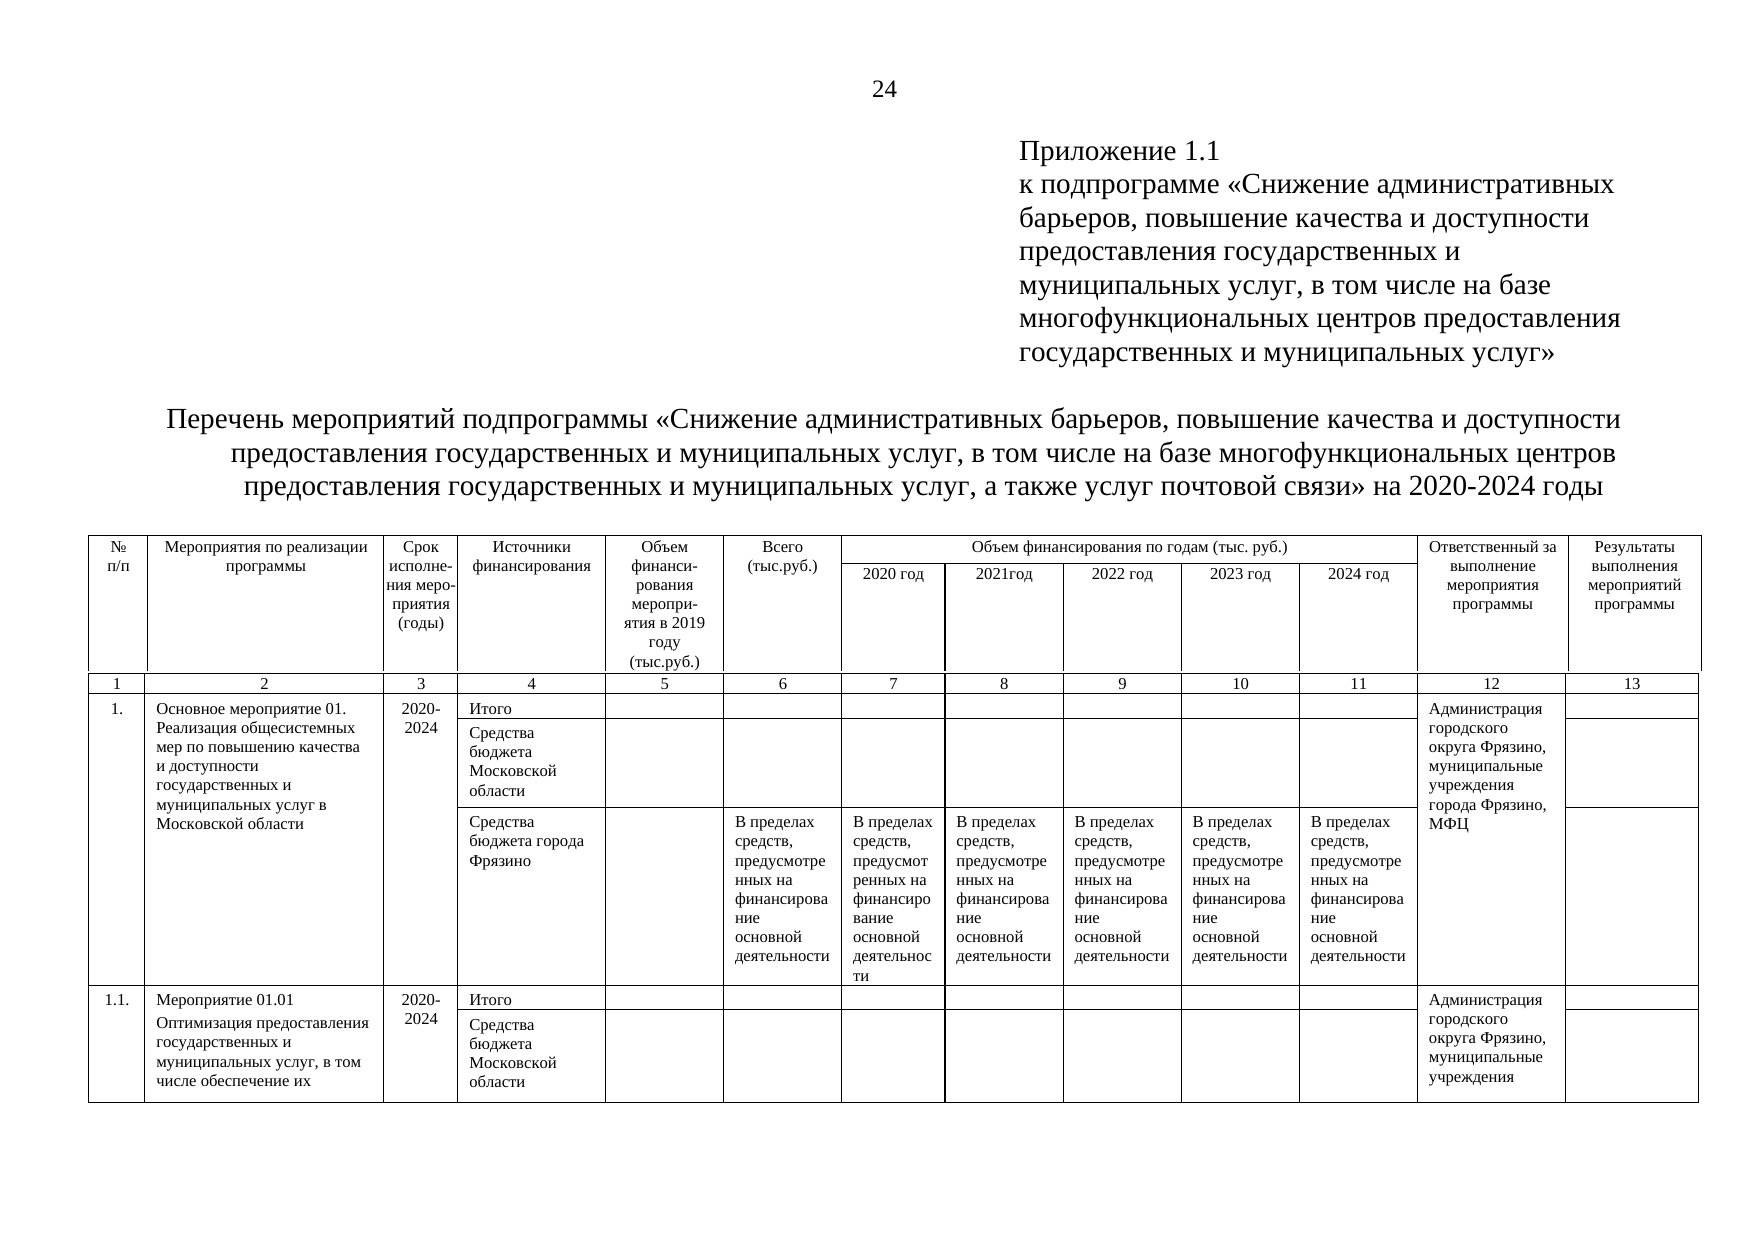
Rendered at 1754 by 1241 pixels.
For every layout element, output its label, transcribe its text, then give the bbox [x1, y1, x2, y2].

table_cell 1.1. [89, 986, 144, 1102]
table_cell Итого [458, 986, 605, 1009]
table_cell [1182, 986, 1299, 1009]
table_header Объем финанси-рования меропри-ятия в 2019 году (тыс.руб.) [606, 536, 723, 671]
table_cell [606, 719, 723, 807]
table_cell 2021год [946, 564, 1063, 671]
table_cell 2020-2024 [384, 694, 457, 984]
table_cell В пределах средств, предусмотренных на финансирование основной деятельности [946, 808, 1063, 984]
table_header Объем финансирования по годам (тыс. руб.) [842, 536, 1417, 563]
table_cell [1064, 1010, 1181, 1102]
table_header 5 [606, 674, 723, 693]
table_cell Средства бюджета Московской области [458, 719, 605, 807]
table_cell Администрация городского округа Фрязино, муниципальные учреждения города Фрязино, МФЦ [1418, 694, 1565, 984]
table_cell [1300, 986, 1417, 1009]
table_cell [1064, 719, 1181, 807]
table_cell [1182, 1010, 1299, 1102]
table_cell 2023 год [1182, 564, 1299, 671]
table_cell В пределах средств, предусмотренных на финансирование основной деятельности [1300, 808, 1417, 984]
table_cell [724, 986, 841, 1009]
table_cell 2022 год [1064, 564, 1181, 671]
table_header 3 [384, 674, 457, 693]
table_cell Основное мероприятие 01. Реализация общесистемных мер по повышению качества и доступности государственных и муниципальных услуг в Московской области [145, 694, 383, 984]
table_cell [1566, 808, 1698, 984]
table_header Источники финансирования [458, 536, 605, 671]
text Приложение 1.1 [1019, 133, 1665, 166]
table_cell Итого [458, 694, 605, 718]
table_cell [842, 719, 944, 807]
table_cell [1182, 694, 1299, 718]
table_cell [842, 694, 944, 718]
table_header 9 [1064, 674, 1181, 693]
table_header Результаты выполнения мероприятий программы [1569, 536, 1701, 671]
table_header Ответственный за выполнение мероприятия программы [1418, 536, 1568, 671]
table_cell [1566, 986, 1698, 1009]
table_cell [1300, 694, 1417, 718]
text к подпрограмме «Снижение административных барьеров, повышение качества и доступности предоставления государственных и муниципальных услуг, в том числе на базе многофункциональных центров предоставления государственных и муниципальных услуг» [1019, 166, 1665, 368]
table_cell [606, 694, 723, 718]
table_cell [946, 1010, 1063, 1102]
table_header 2 [145, 674, 383, 693]
table_cell 2020-2024 [384, 986, 457, 1102]
table_cell Мероприятие 01.01 Оптимизация предоставления государственных и муниципальных услуг, в том числе обеспечение их предоставления без привязки к месту регистрации, по жизненным ситуациям [145, 986, 383, 1102]
table_header 1 [89, 674, 144, 693]
table_cell 2020 год [842, 564, 944, 671]
table_cell [946, 986, 1063, 1009]
table_cell Средства бюджета города Фрязино [458, 808, 605, 984]
table_header 10 [1182, 674, 1299, 693]
table_header Срок исполне-ния мероприятия (годы) [384, 536, 457, 671]
table_cell В пределах средств, предусмотренных на финансирование основной деятельности [1064, 808, 1181, 984]
table_cell 2024 год [1300, 564, 1417, 671]
table_cell [606, 986, 723, 1009]
table_header 11 [1300, 674, 1417, 693]
table_cell [1182, 719, 1299, 807]
table_cell 1. [89, 694, 144, 984]
table_cell [946, 694, 1063, 718]
table_cell В пределах средств, предусмотренных на финансирование основной деятельности [842, 808, 944, 984]
table_cell [606, 808, 723, 984]
table_header 13 [1566, 674, 1698, 693]
table_header Всего (тыс.руб.) [724, 536, 841, 671]
table_cell [724, 719, 841, 807]
table_cell [724, 1010, 841, 1102]
table_header 7 [842, 674, 944, 693]
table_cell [1418, 986, 1565, 1102]
text Перечень мероприятий подпрограммы «Снижение административных барьеров, повышение качества и доступности предоставления государственных и муниципальных услуг, в том числе на базе многофункциональных центров предоставления государственных и муниципальных услуг, а также услуг почтовой связи» на 2020-2024 годы [122, 401, 1665, 502]
table_cell В пределах средств, предусмотренных на финансирование основной деятельности [724, 808, 841, 984]
table_header 8 [946, 674, 1063, 693]
table_cell [724, 694, 841, 718]
table_header № п/п [89, 536, 147, 671]
table_header Мероприятия по реализации программы [148, 536, 383, 671]
table_cell [842, 986, 944, 1009]
table_cell [1064, 986, 1181, 1009]
table_cell Средства бюджета Московской области [458, 1010, 605, 1102]
table_cell [1300, 1010, 1417, 1102]
table_header 6 [724, 674, 841, 693]
table_cell [606, 1010, 723, 1102]
table_cell [1064, 694, 1181, 718]
table_cell [1300, 719, 1417, 807]
table_cell [1566, 694, 1698, 718]
table_cell [1566, 1010, 1698, 1102]
table_cell [946, 719, 1063, 807]
table_cell [842, 1010, 944, 1102]
table_header 12 [1418, 674, 1565, 693]
table_cell В пределах средств, предусмотренных на финансирование основной деятельности [1182, 808, 1299, 984]
table_header 4 [458, 674, 605, 693]
table_cell [1566, 719, 1698, 807]
